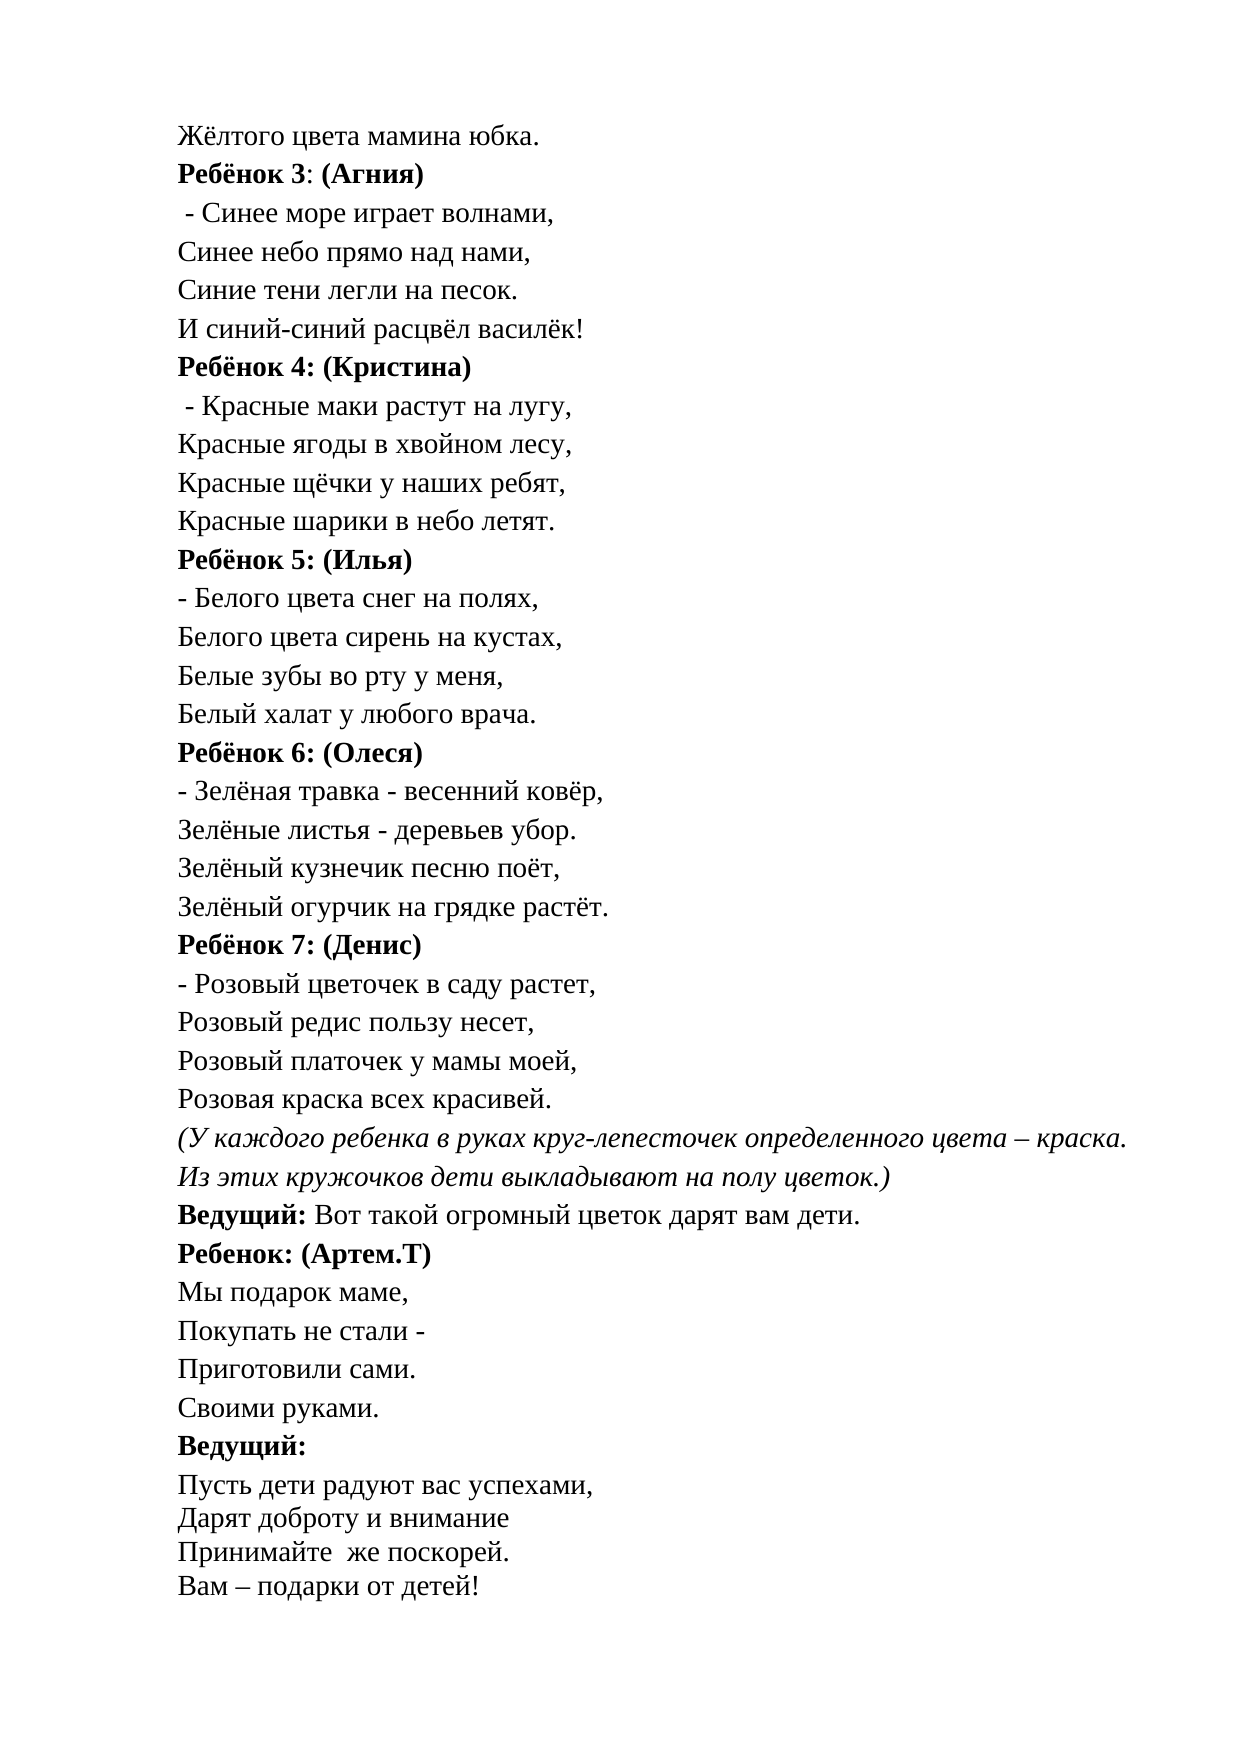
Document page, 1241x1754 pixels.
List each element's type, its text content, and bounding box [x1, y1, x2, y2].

text - Розовый цветочек в саду растет, Розовый редис пользу несет, Розовый платочек у мамы моей, Розовая краска всех красивей. (У каждого ребенка в руках круг-лепесточек определенного цвета – краска. Из этих кружочков дети выкладывают на полу цветок.) Ведущий: Вот такой огромный цветок дарят вам дети. Ребенок: (Артем.Т) [177, 966, 1152, 1269]
text Пусть дети радуют вас успехами, [177, 1467, 1152, 1501]
text - Зелёная травка - весенний ковёр, Зелёные листья - деревьев убор. Зелёный кузнечик песню поёт, Зелёный огурчик на грядке растёт. Ребёнок 7: (Денис) [177, 773, 1152, 961]
text - Красные маки растут на лугу, Красные ягоды в хвойном лесу, Красные щёчки у наших ребят, Красные шарики в небо летят. Ребёнок 5: (Илья) [177, 388, 1152, 576]
text - Синее море играет волнами, Синее небо прямо над нами, Синие тени легли на песок. И синий-синий расцвёл василёк! Ребёнок 4: (Кристина) [177, 195, 1152, 383]
text Дарят доброту и внимание [177, 1501, 1152, 1534]
text Принимайте же поскорей. [177, 1534, 1152, 1568]
text - Белого цвета снег на полях, Белого цвета сирень на кустах, Белые зубы во рту у меня, Белый халат у любого врача. Ребёнок 6: (Олеся) [177, 581, 1152, 768]
text Вам – подарки от детей! [177, 1568, 1152, 1601]
text Мы подарок маме, Покупать не стали - Приготовили сами. Своими руками. Ведущий: [177, 1274, 1152, 1462]
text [177, 118, 1152, 190]
